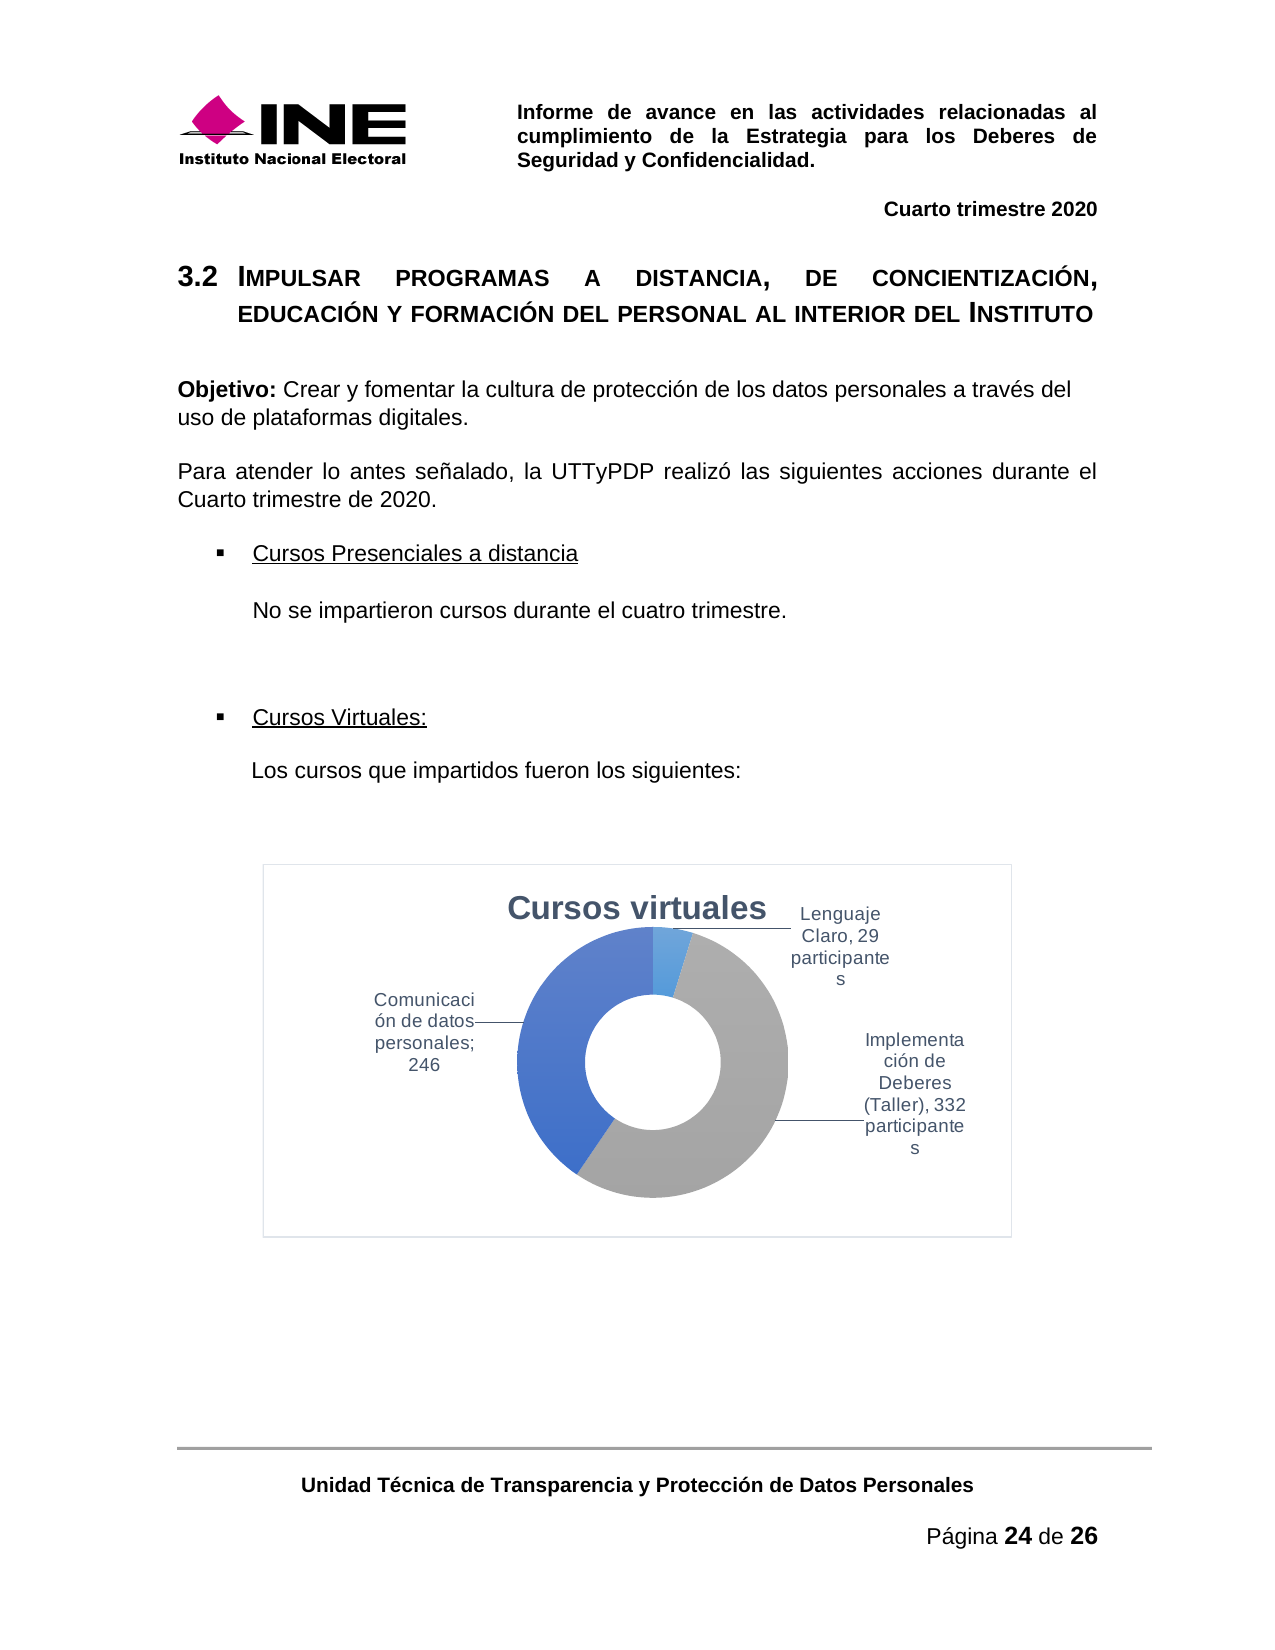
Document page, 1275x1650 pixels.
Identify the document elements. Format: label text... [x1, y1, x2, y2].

subtitle Impulsar programas a distancia, de concientización, educación y formación del personal al interior del Instituto [177, 258, 1098, 328]
list No se impartieron cursos durante el cuatro trimestre. [252, 597, 1098, 623]
text Objetivo: Crear y fomentar la cultura de protección de los datos personales a través del uso de plataformas digitales. [177, 376, 1098, 431]
text Los cursos que impartidos fueron los siguientes: [251, 757, 1098, 783]
picture [177, 75, 408, 187]
text Para atender lo antes señalado, la UTTyPDP realizó las siguientes acciones durante el Cuarto trimestre de 2020. [177, 458, 1098, 513]
list Cursos Virtuales: [215, 703, 1098, 730]
list Cursos Presenciales a distancia [215, 540, 1098, 566]
